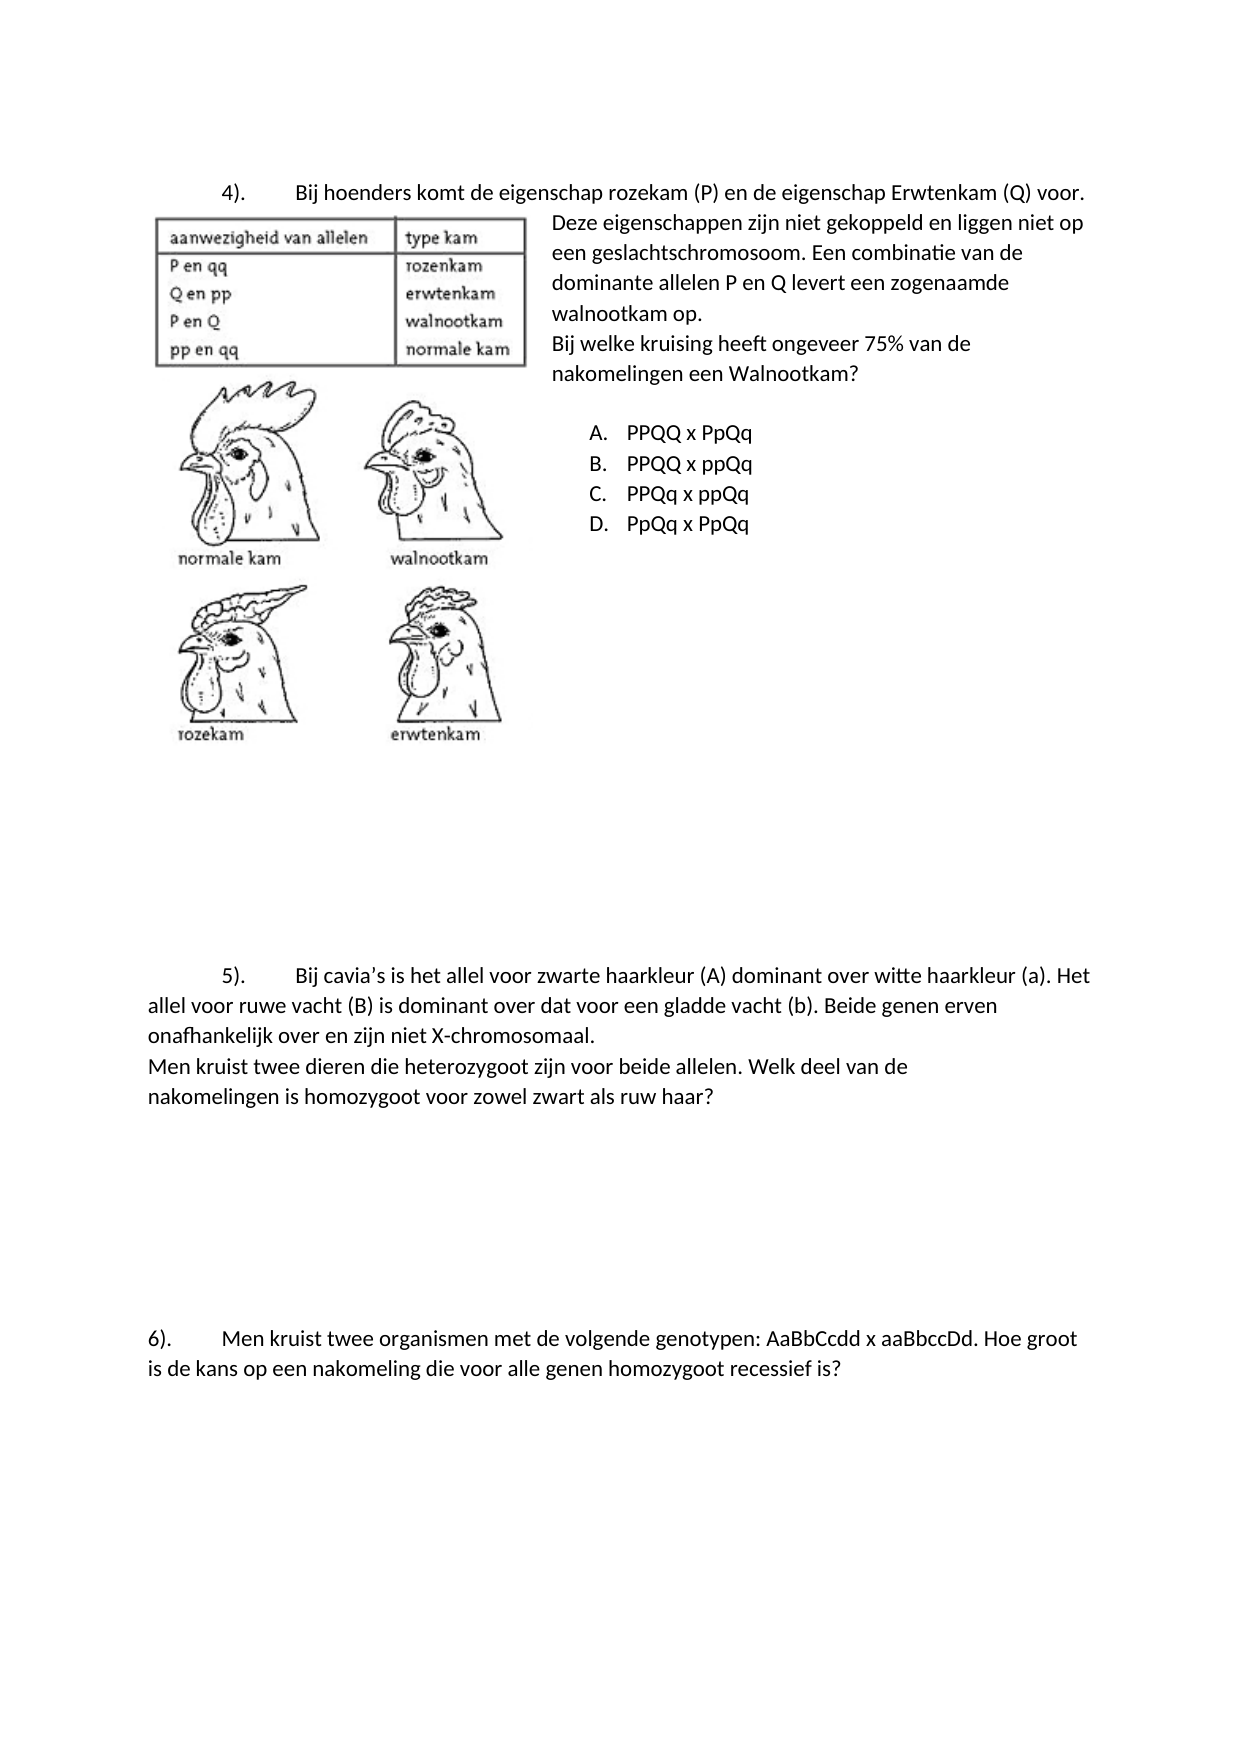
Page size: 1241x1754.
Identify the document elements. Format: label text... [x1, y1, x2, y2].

text 5). Bij cavia’s is het allel voor zwarte haarkleur (A) dominant over witte haarkleur (a). Het allel voor ruwe vacht (B) is dominant over dat voor een gladde vacht (b). Beide genen erven [148, 961, 1093, 1019]
list PPQq x ppQq [533, 479, 1093, 507]
text Men kruist twee dieren die heterozygoot zijn voor beide allelen. Welk deel van de [148, 1052, 1093, 1080]
text Deze eigenschappen zijn niet gekoppeld en liggen niet op een geslachtschromosoom. Een combinatie van de dominante allelen P en Q levert een zogenaamde walnootkam op. [533, 208, 1093, 327]
text Bij welke kruising heeft ongeveer 75% van de nakomelingen een Walnootkam? [533, 329, 1093, 387]
text onafhankelijk over en zijn niet X-chromosomaal. [148, 1022, 1093, 1049]
list PpQq x PpQq [533, 509, 1093, 537]
text 6). Men kruist twee organismen met de volgende genotypen: AaBbCcdd x aaBbccDd. Hoe groot [148, 1324, 1093, 1352]
text 4). Bij hoenders komt de eigenschap rozekam (P) en de eigenschap Erwtenkam (Q) voor. [148, 178, 1093, 206]
text nakomelingen is homozygoot voor zowel zwart als ruw haar? [148, 1082, 1093, 1110]
list PPQQ x PpQq [533, 418, 1093, 446]
list PPQQ x ppQq [533, 449, 1093, 477]
text is de kans op een nakomeling die voor alle genen homozygoot recessief is? [148, 1354, 1093, 1382]
